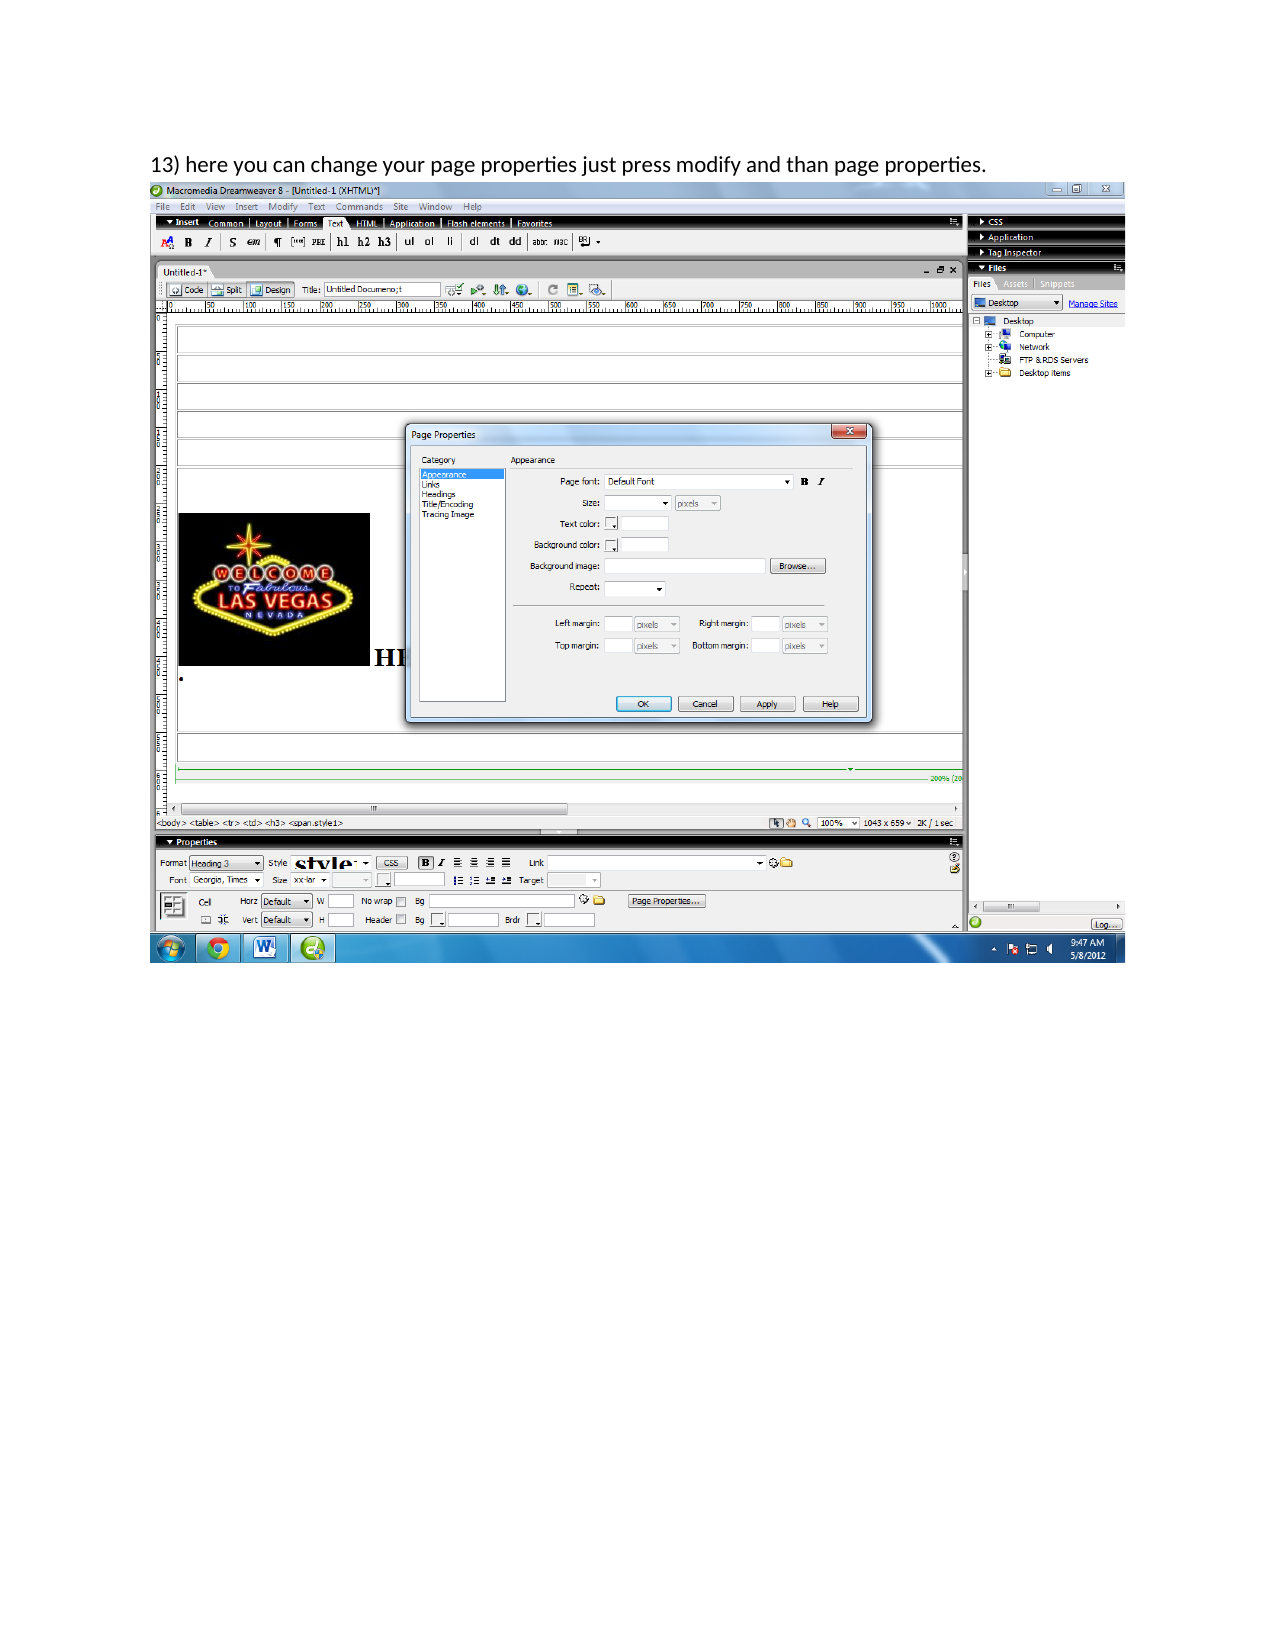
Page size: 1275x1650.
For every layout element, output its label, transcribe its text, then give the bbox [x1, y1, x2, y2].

picture [150, 182, 1125, 963]
text 13) here you can change your page properties just press modify and than page properties. [150, 150, 1125, 182]
